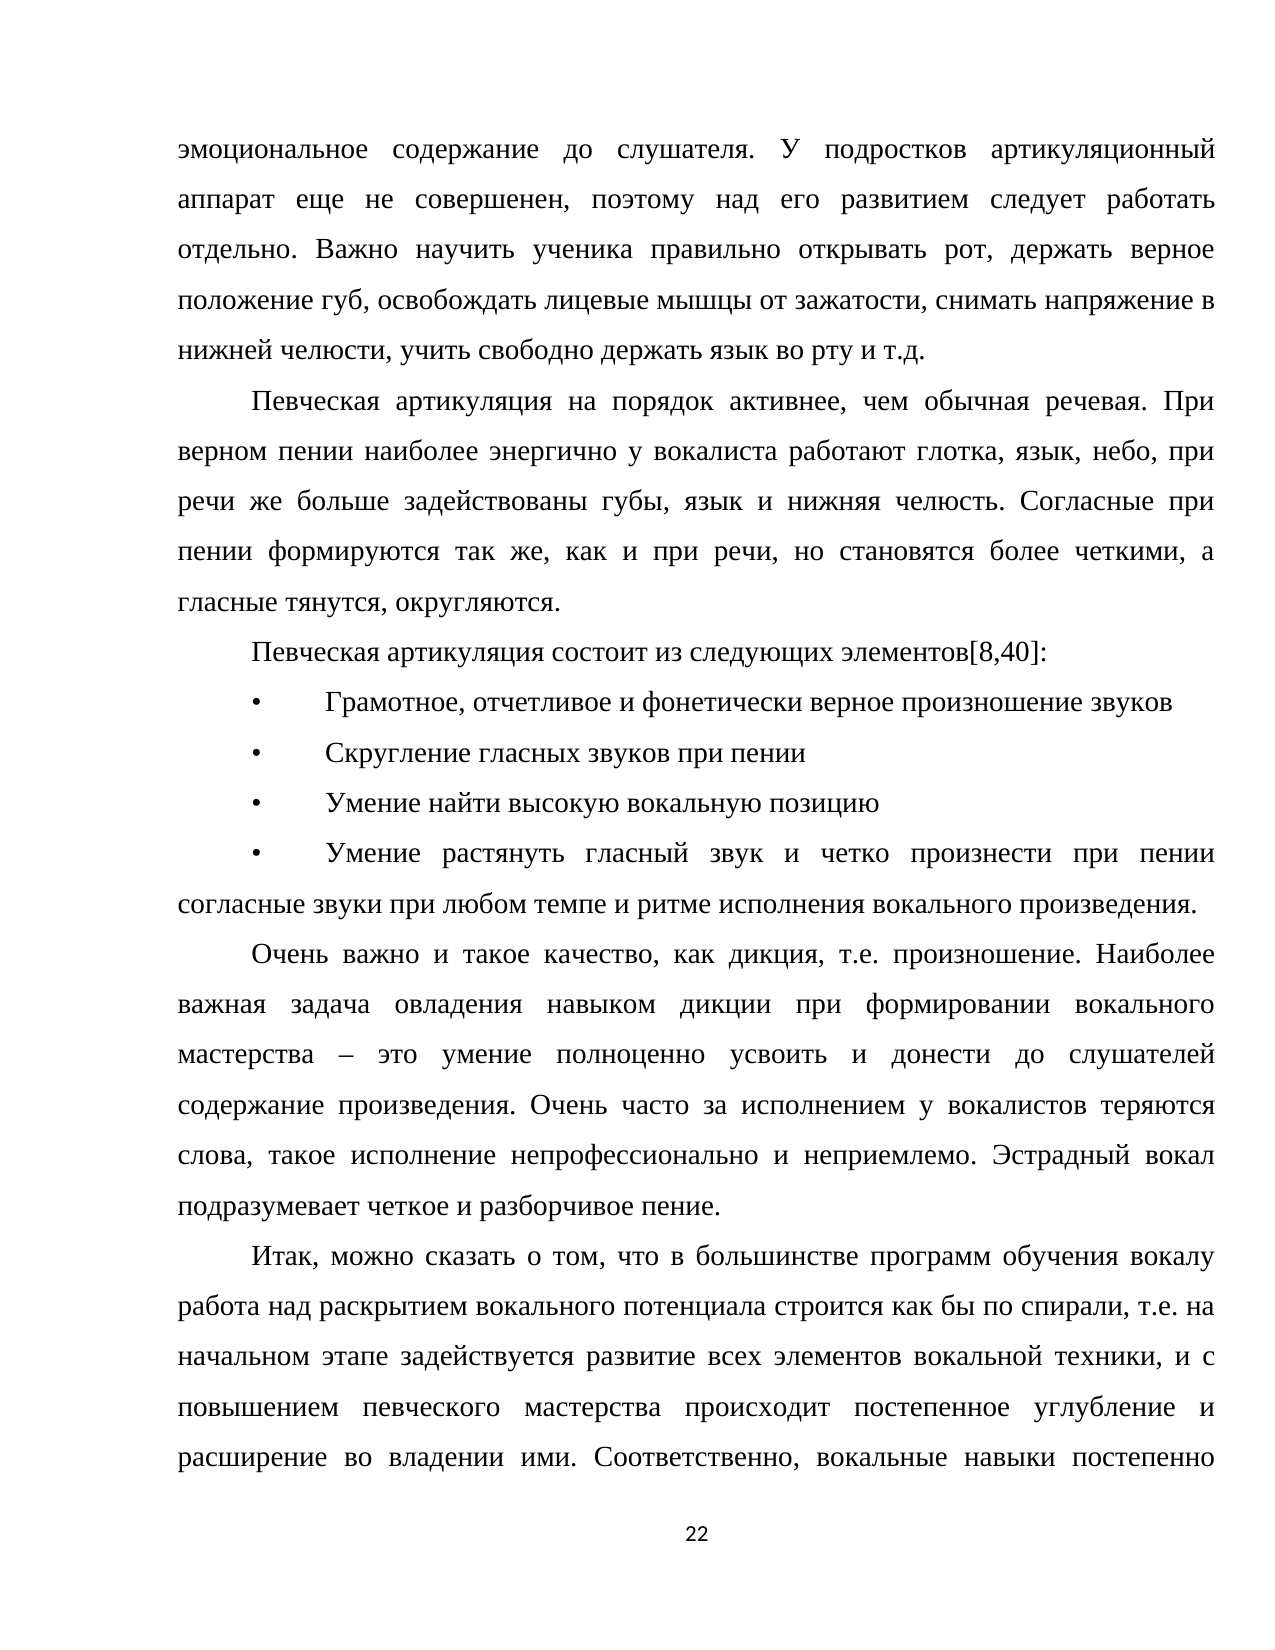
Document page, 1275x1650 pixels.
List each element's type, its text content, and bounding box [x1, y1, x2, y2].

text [177, 131, 1216, 366]
text Певческая артикуляция на порядок активнее, чем обычная речевая. При верном пении наиболее энергично у вокалиста работают глотка, язык, небо, при речи же больше задействованы губы, язык и нижняя челюсть. Согласные при пении формируются так же, как и при речи, но становятся более четкими, а гласные тянутся, округляются. [177, 383, 1216, 617]
text • Грамотное, отчетливое и фонетически верное произношение звуков [177, 684, 1216, 718]
text • Умение растянуть гласный звук и четко произнести при пении согласные звуки при любом темпе и ритме исполнения вокального произведения. [177, 835, 1216, 919]
text Очень важно и такое качество, как дикция, т.е. произношение. Наиболее важная задача овладения навыком дикции при формировании вокального мастерства – это умение полноценно усвоить и донести до слушателей содержание произведения. Очень часто за исполнением у вокалистов теряются слова, такое исполнение непрофессионально и неприемлемо. Эстрадный вокал подразумевает четкое и разборчивое пение. [177, 936, 1216, 1221]
text • Умение найти высокую вокальную позицию [177, 785, 1216, 819]
text • Скругление гласных звуков при пении [177, 735, 1216, 768]
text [177, 1238, 1216, 1473]
text Певческая артикуляция состоит из следующих элементов[8,40]: [177, 634, 1216, 668]
